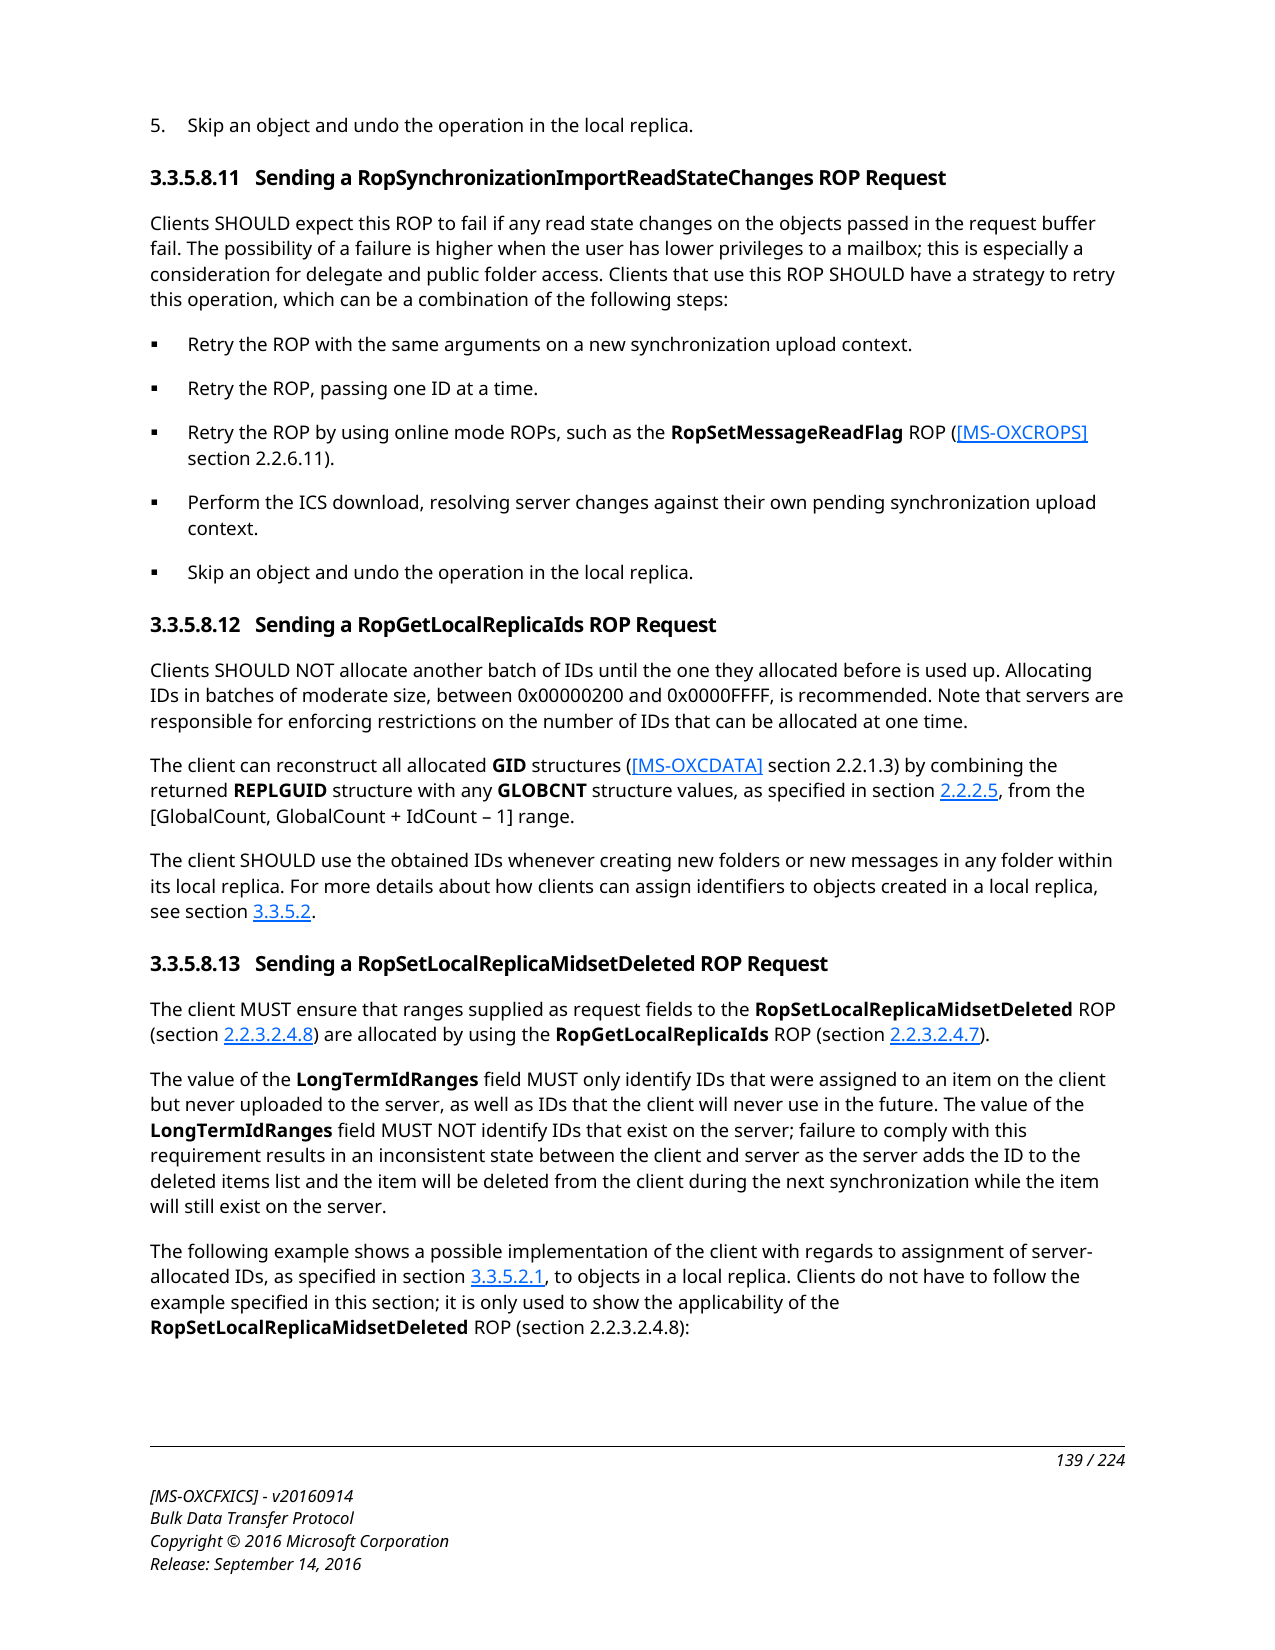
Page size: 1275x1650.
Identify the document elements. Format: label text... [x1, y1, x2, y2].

list Retry the ROP with the same arguments on a new synchronization upload context. [150, 331, 1125, 357]
subtitle Sending a RopSetLocalReplicaMidsetDeleted ROP Request [150, 949, 1125, 977]
text The value of the LongTermIdRanges field MUST only identify IDs that were assigned to an item on the client but never uploaded to the server, as well as IDs that the client will never use in the future. The value of the LongTermIdRanges field MUST NOT identify IDs that exist on the server; failure to comply with this requirement results in an inconsistent state between the client and server as the server adds the ID to the deleted items list and the item will be deleted from the client during the next synchronization while the item will still exist on the server. [150, 1066, 1125, 1219]
list Skip an object and undo the operation in the local replica. [150, 559, 1125, 585]
text The client SHOULD use the obtained IDs whenever creating new folders or new messages in any folder within its local replica. For more details about how clients can assign identifiers to objects created in a local replica, see section 3.3.5.2. [150, 847, 1125, 924]
list Retry the ROP, passing one ID at a time. [150, 375, 1125, 401]
list Skip an object and undo the operation in the local replica. [150, 112, 1125, 138]
text The following example shows a possible implementation of the client with regards to assignment of server-allocated IDs, as specified in section 3.3.5.2.1, to objects in a local replica. Clients do not have to follow the example specified in this section; it is only used to show the applicability of the RopSetLocalReplicaMidsetDeleted ROP (section 2.2.3.2.4.8): [150, 1238, 1125, 1340]
text The client can reconstruct all allocated GID structures ([MS-OXCDATA] section 2.2.1.3) by combining the returned REPLGUID structure with any GLOBCNT structure values, as specified in section 2.2.2.5, from the [GlobalCount, GlobalCount + IdCount – 1] range. [150, 752, 1125, 829]
subtitle Sending a RopSynchronizationImportReadStateChanges ROP Request [150, 163, 1125, 191]
text The client MUST ensure that ranges supplied as request fields to the RopSetLocalReplicaMidsetDeleted ROP (section 2.2.3.2.4.8) are allocated by using the RopGetLocalReplicaIds ROP (section 2.2.3.2.4.7). [150, 996, 1125, 1047]
text Clients SHOULD NOT allocate another batch of IDs until the one they allocated before is used up. Allocating IDs in batches of moderate size, between 0x00000200 and 0x0000FFFF, is recommended. Note that servers are responsible for enforcing restrictions on the number of IDs that can be allocated at one time. [150, 657, 1125, 733]
list Retry the ROP by using online mode ROPs, such as the RopSetMessageReadFlag ROP ([MS-OXCROPS] section 2.2.6.11). [150, 419, 1125, 471]
list Perform the ICS download, resolving server changes against their own pending synchronization upload context. [150, 489, 1125, 540]
text Clients SHOULD expect this ROP to fail if any read state changes on the objects passed in the request buffer fail. The possibility of a failure is higher when the user has lower privileges to a mailbox; this is especially a consideration for delegate and public folder access. Clients that use this ROP SHOULD have a strategy to retry this operation, which can be a combination of the following steps: [150, 210, 1125, 312]
subtitle Sending a RopGetLocalReplicaIds ROP Request [150, 610, 1125, 638]
